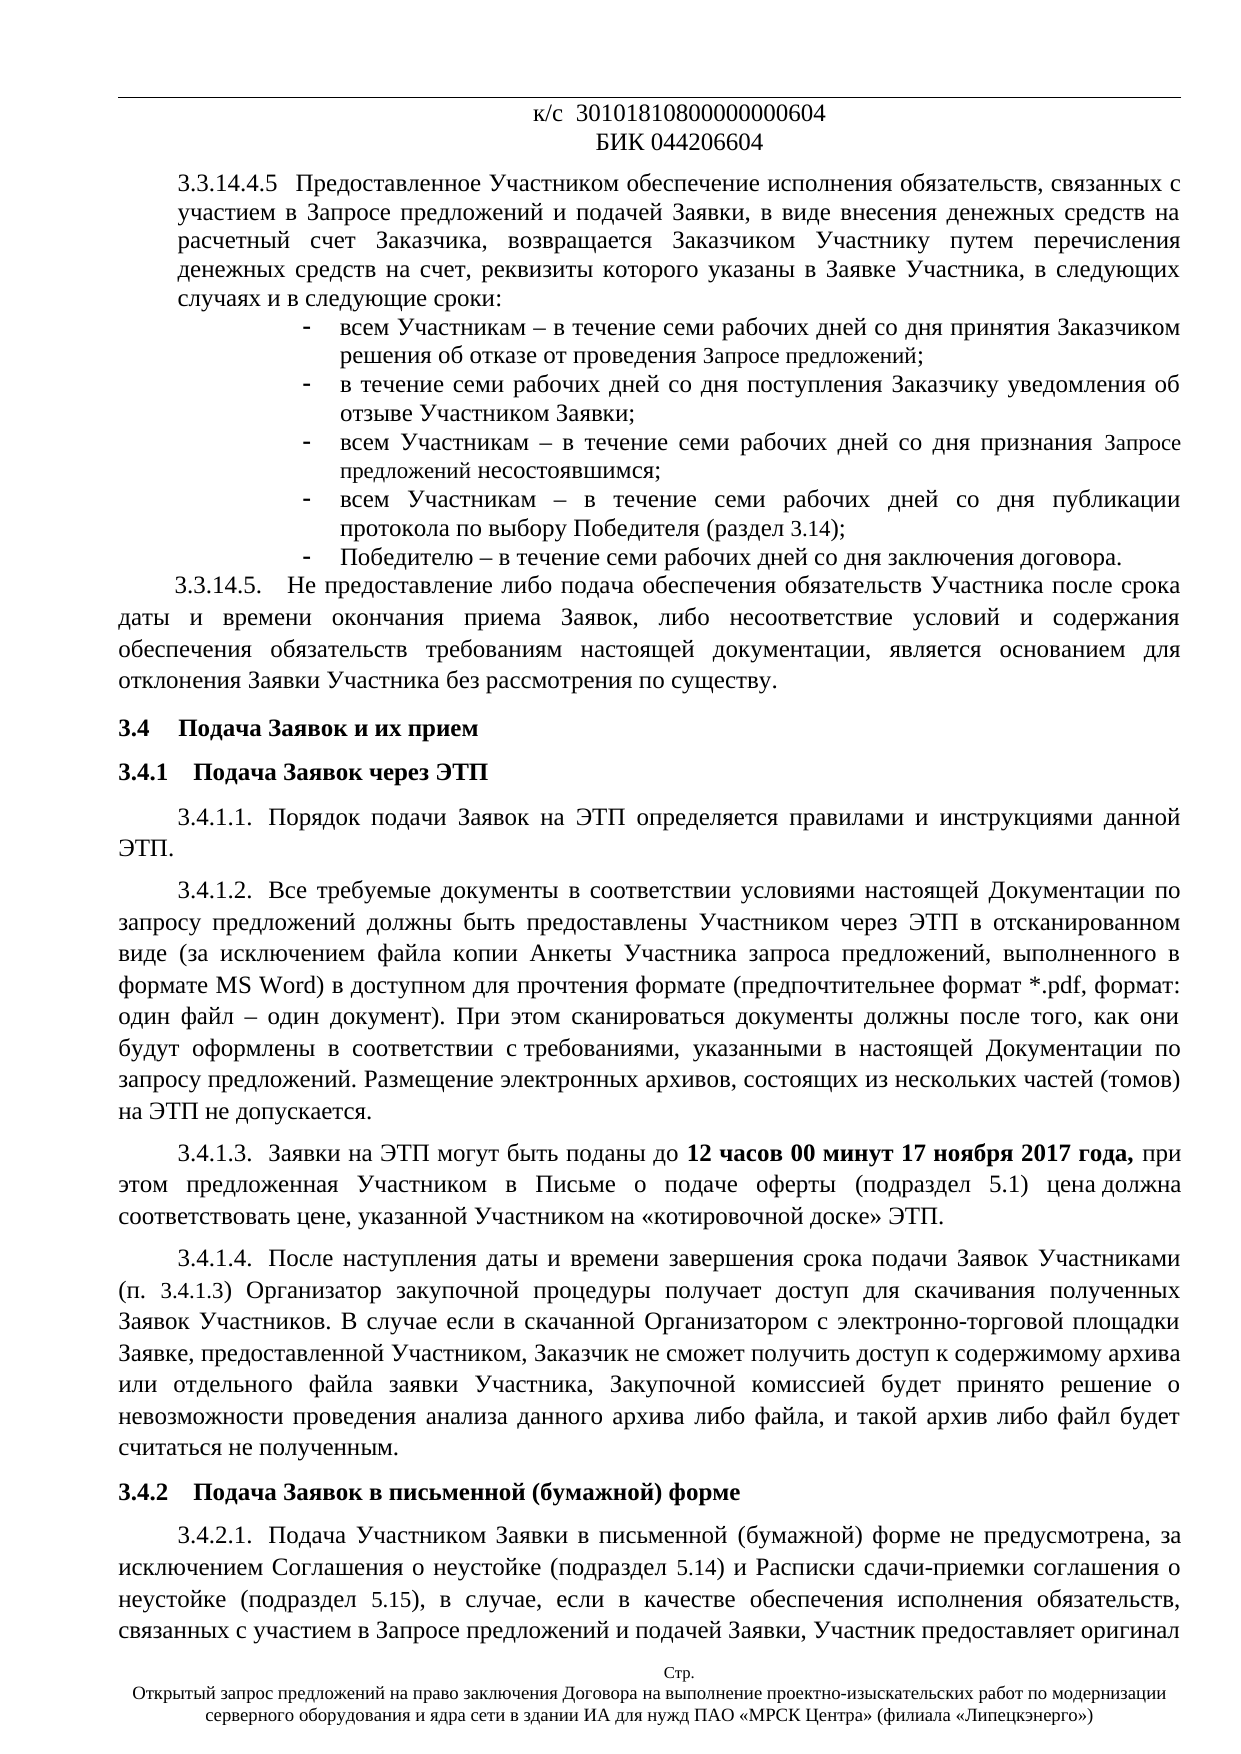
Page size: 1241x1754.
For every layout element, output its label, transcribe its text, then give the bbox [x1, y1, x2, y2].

list всем Участникам – в течение семи рабочих дней со дня принятия Заказчиком решения об отказе от проведения Запросе предложений; [302, 312, 1181, 369]
list Все требуемые документы в соответствии условиями настоящей Документации по запросу предложений должны быть предоставлены Участником через ЭТП в отсканированном виде (за исключением файла копии Анкеты Участника запроса предложений, выполненного в формате MS Word) в доступном для прочтения формате (предпочтительнее формат *.pdf, формат: один файл – один документ). При этом сканироваться документы должны после того, как они будут оформлены в соответствии с требованиями, указанными в настоящей Документации по запросу предложений. Размещение электронных архивов, состоящих из нескольких частей (томов) на ЭТП не допускается. [118, 875, 1181, 1125]
text БИК 044206604 [118, 127, 1181, 156]
list Заявки на ЭТП могут быть поданы до 12 часов 00 минут 17 ноября 2017 года, при этом предложенная Участником в Письме о подаче оферты (подраздел 5.1) цена должна соответствовать цене, указанной Участником на «котировочной доске» ЭТП. [118, 1138, 1181, 1230]
subtitle Подача Заявок в письменной (бумажной) форме [118, 1477, 1181, 1505]
list в течение семи рабочих дней со дня поступления Заказчику уведомления об отзыве Участником Заявки; [302, 369, 1181, 427]
list Порядок подачи Заявок на ЭТП определяется правилами и инструкциями данной ЭТП. [118, 802, 1181, 862]
list Предоставленное Участником обеспечение исполнения обязательств, связанных с участием в Запросе предложений и подачей Заявки, в виде внесения денежных средств на расчетный счет Заказчика, возвращается Заказчиком Участнику путем перечисления денежных средств на счет, реквизиты которого указаны в Заявке Участника, в следующих случаях и в следующие сроки: [177, 168, 1181, 312]
list всем Участникам – в течение семи рабочих дней со дня публикации протокола по выбору Победителя (раздел 3.14); [302, 484, 1181, 542]
text к/с 30101810800000000604 [118, 98, 1181, 127]
subtitle Подача Заявок через ЭТП [118, 757, 1181, 786]
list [118, 1521, 1181, 1644]
subtitle Подача Заявок и их прием [118, 713, 1181, 742]
list всем Участникам – в течение семи рабочих дней со дня признания Запросе предложений несостоявшимся; [302, 427, 1181, 484]
list Не предоставление либо подача обеспечения обязательств Участника после срока даты и времени окончания приема Заявок, либо несоответствие условий и содержания обеспечения обязательств требованиям настоящей документации, является основанием для отклонения Заявки Участника без рассмотрения по существу. [118, 571, 1181, 694]
list Победителю – в течение семи рабочих дней со дня заключения договора. [302, 542, 1181, 571]
list После наступления даты и времени завершения срока подачи Заявок Участниками (п. 3.4.1.3) Организатор закупочной процедуры получает доступ для скачивания полученных Заявок Участников. В случае если в скачанной Организатором с электронно-торговой площадки Заявке, предоставленной Участником, Заказчик не сможет получить доступ к содержимому архива или отдельного файла заявки Участника, Закупочной комиссией будет принято решение о невозможности проведения анализа данного архива либо файла, и такой архив либо файл будет считаться не полученным. [118, 1243, 1181, 1461]
